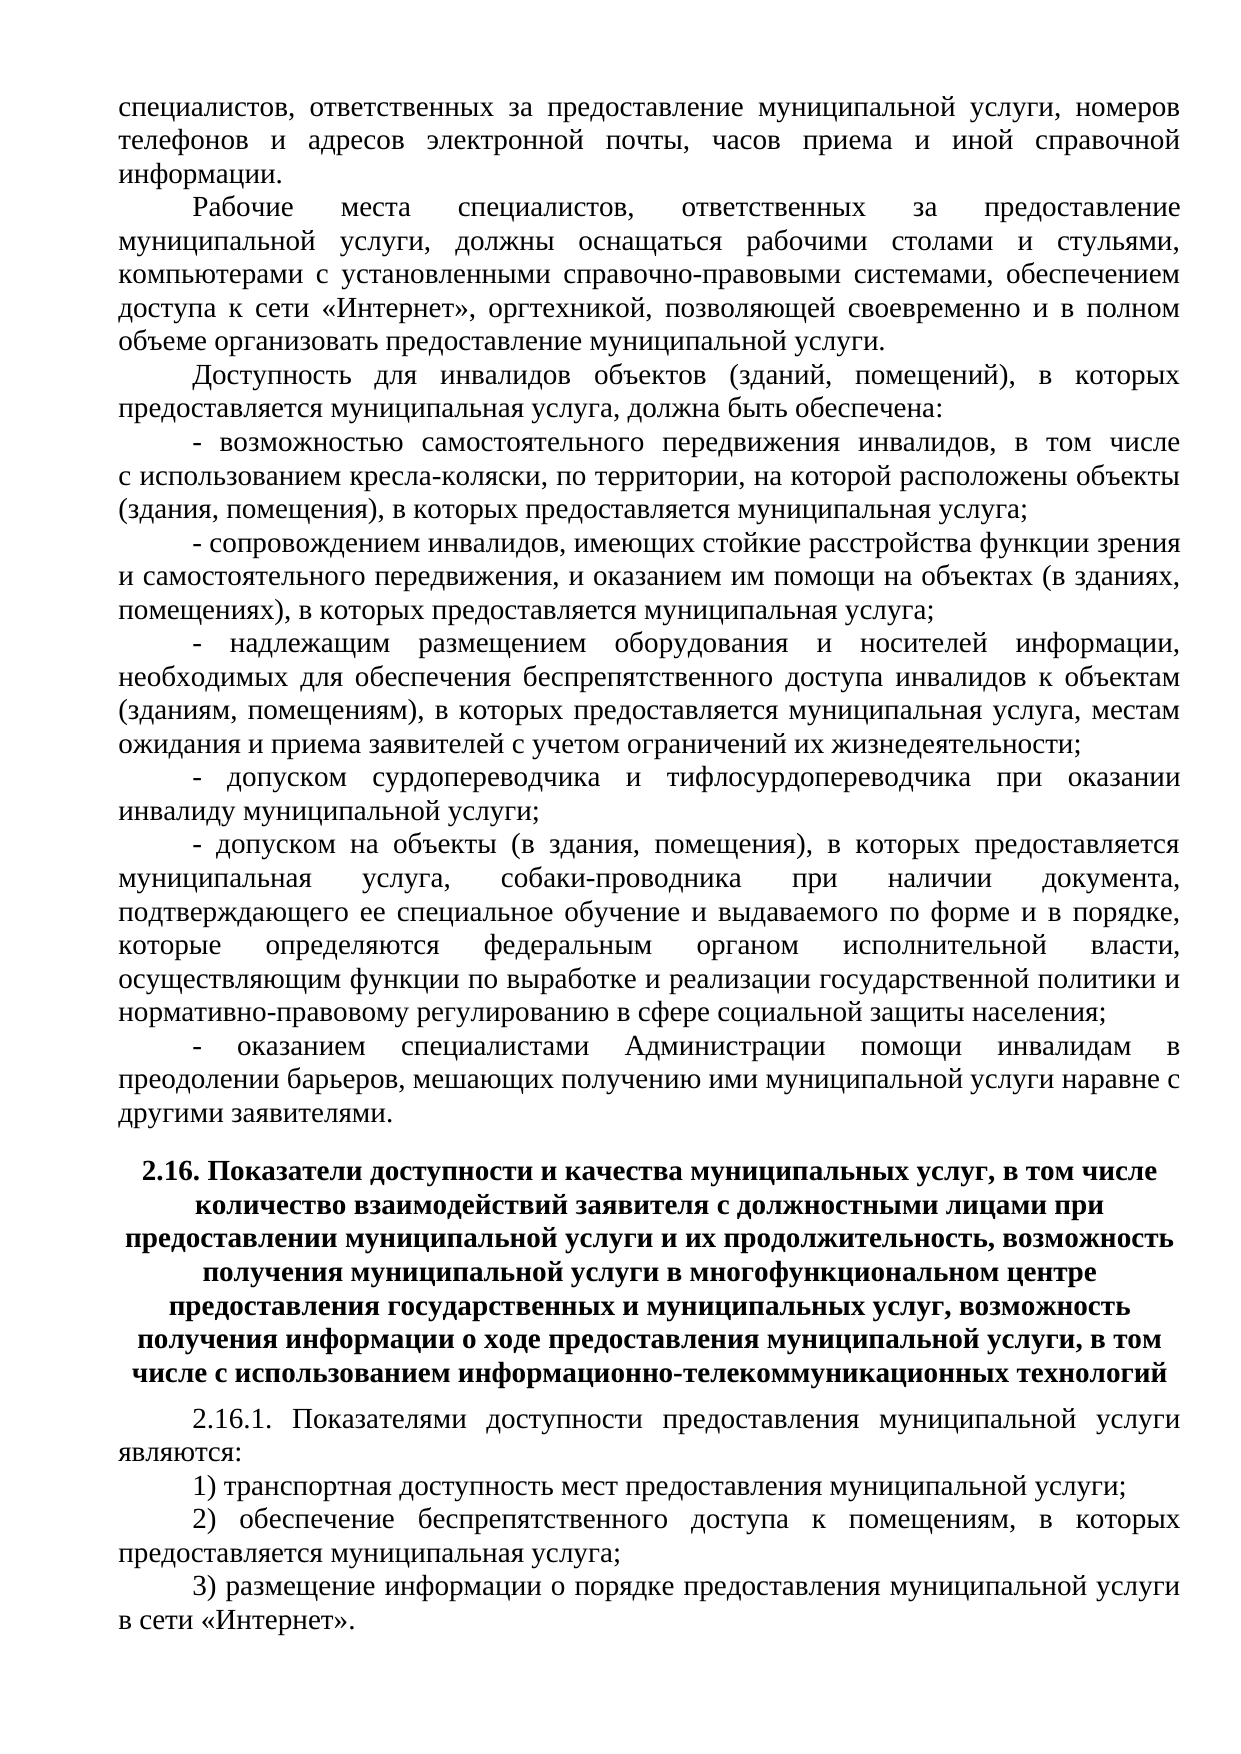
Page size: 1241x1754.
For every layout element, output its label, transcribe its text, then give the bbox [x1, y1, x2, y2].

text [118, 89, 1181, 189]
text 3) размещение информации о порядке предоставления муниципальной услуги в сети «Интернет». [118, 1568, 1181, 1636]
text - оказанием специалистами Администрации помощи инвалидам в преодолении барьеров, мешающих получению ими муниципальной услуги наравне с другими заявителями. [118, 1028, 1181, 1128]
text 2) обеспечение беспрепятственного доступа к помещениям, в которых предоставляется муниципальная услуга; [118, 1501, 1181, 1568]
text 2.16.1. Показателями доступности предоставления муниципальной услуги являются: [118, 1401, 1181, 1468]
text - возможностью самостоятельного передвижения инвалидов, в том числе с использованием кресла-коляски, по территории, на которой расположены объекты (здания, помещения), в которых предоставляется муниципальная услуга; [118, 424, 1181, 525]
text 2.16. Показатели доступности и качества муниципальных услуг, в том числе количество взаимодействий заявителя с должностными лицами при предоставлении муниципальной услуги и их продолжительность, возможность получения муниципальной услуги в многофункциональном центре предоставления государственных и муниципальных услуг, возможность получения информации о ходе предоставления муниципальной услуги, в том числе с использованием информационно-телекоммуникационных технологий [118, 1153, 1181, 1388]
text Доступность для инвалидов объектов (зданий, помещений), в которых предоставляется муниципальная услуга, должна быть обеспечена: [118, 357, 1181, 424]
text - допуском на объекты (в здания, помещения), в которых предоставляется муниципальная услуга, собаки-проводника при наличии документа, подтверждающего ее специальное обучение и выдаваемого по форме и в порядке, которые определяются федеральным органом исполнительной власти, осуществляющим функции по выработке и реализации государственной политики и нормативно-правовому регулированию в сфере социальной защиты населения; [118, 827, 1181, 1028]
text Рабочие места специалистов, ответственных за предоставление муниципальной услуги, должны оснащаться рабочими столами и стульями, компьютерами с установленными справочно-правовыми системами, обеспечением доступа к сети «Интернет», оргтехникой, позволяющей своевременно и в полном объеме организовать предоставление муниципальной услуги. [118, 189, 1181, 357]
text - надлежащим размещением оборудования и носителей информации, необходимых для обеспечения беспрепятственного доступа инвалидов к объектам (зданиям, помещениям), в которых предоставляется муниципальная услуга, местам ожидания и приема заявителей с учетом ограничений их жизнедеятельности; [118, 625, 1181, 759]
text - сопровождением инвалидов, имеющих стойкие расстройства функции зрения и самостоятельного передвижения, и оказанием им помощи на объектах (в зданиях, помещениях), в которых предоставляется муниципальная услуга; [118, 525, 1181, 625]
text 1) транспортная доступность мест предоставления муниципальной услуги; [118, 1468, 1181, 1501]
text - допуском сурдопереводчика и тифлосурдопереводчика при оказании инвалиду муниципальной услуги; [118, 759, 1181, 827]
